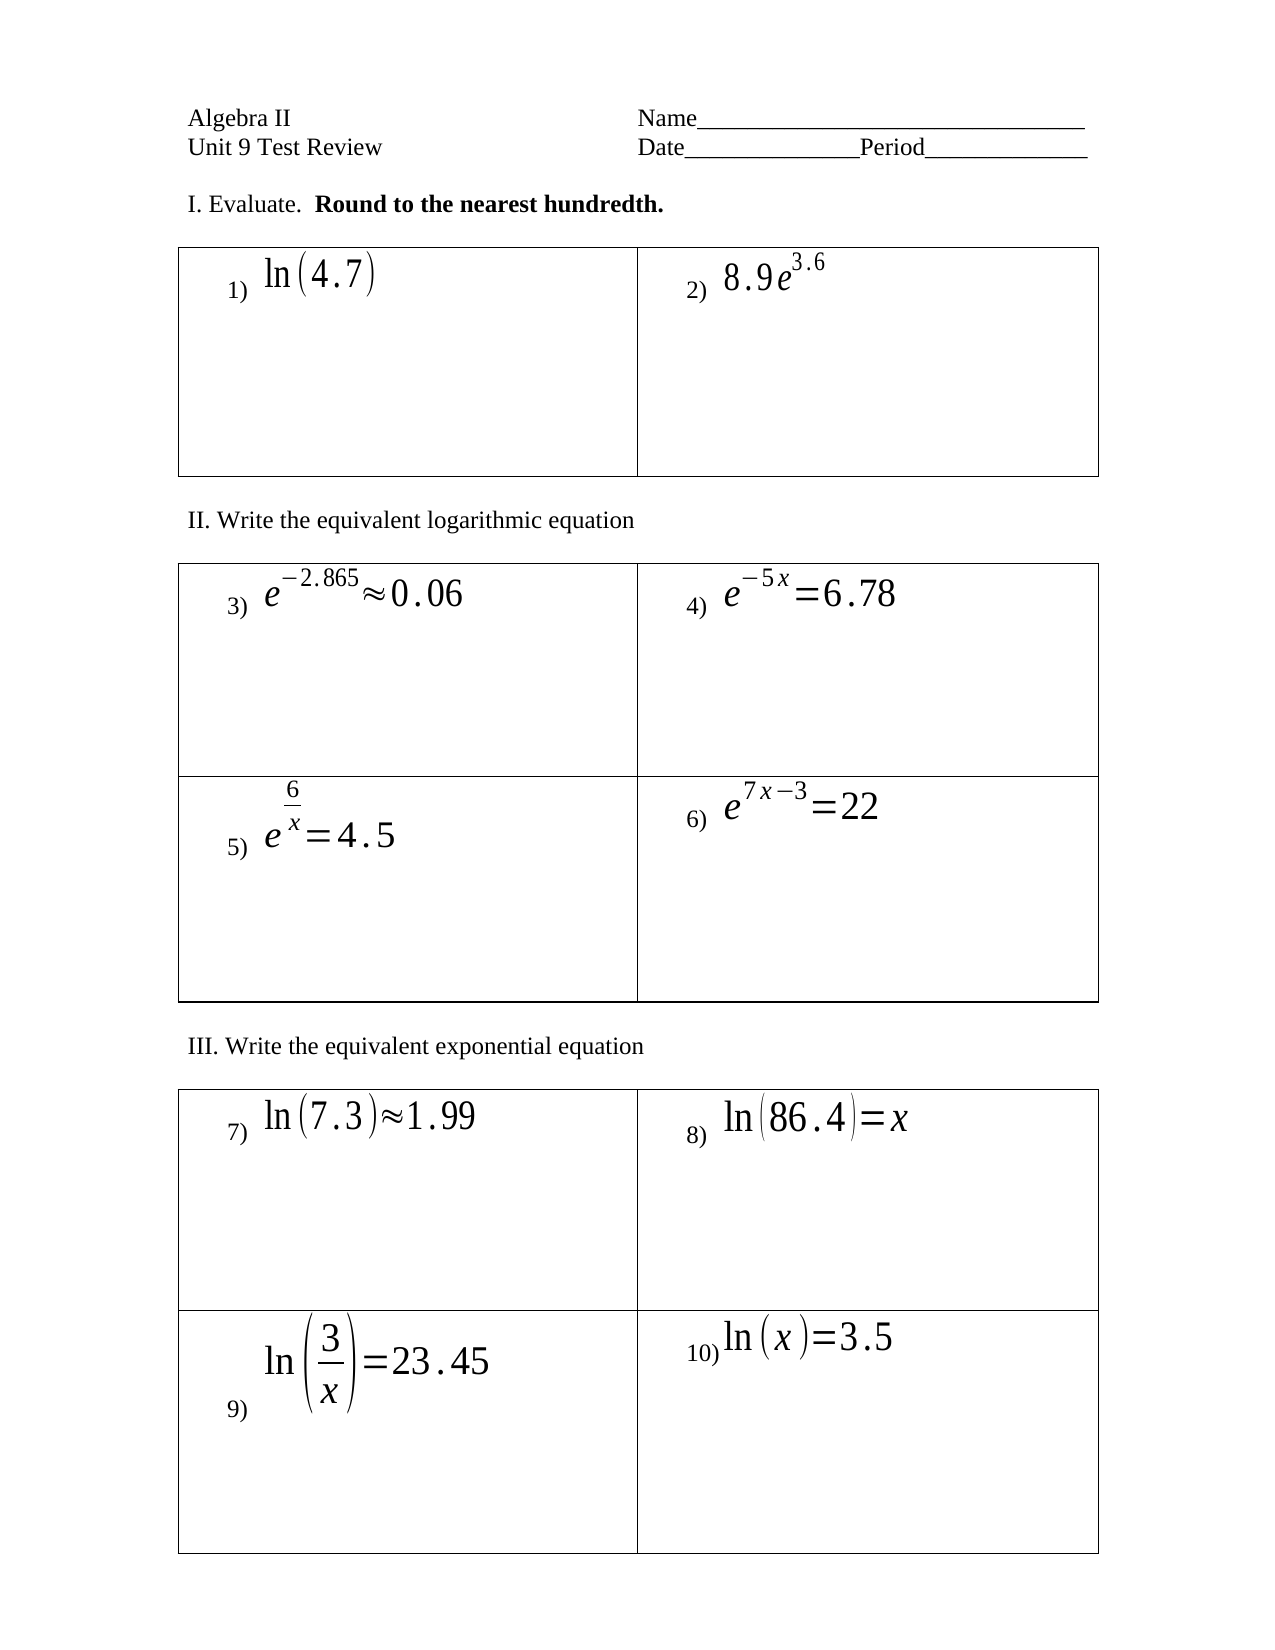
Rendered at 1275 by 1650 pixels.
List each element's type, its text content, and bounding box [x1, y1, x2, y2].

table_cell [638, 777, 1098, 1001]
table_header [179, 1090, 637, 1310]
table_header [179, 248, 637, 476]
text III. Write the equivalent exponential equation [187, 1031, 1087, 1060]
table_header [638, 564, 1098, 776]
table_cell [638, 1311, 1098, 1552]
text Unit 9 Test Review Date______________Period_____________ [187, 132, 1087, 161]
table_cell [179, 1311, 637, 1552]
text II. Write the equivalent logarithmic equation [187, 505, 1087, 534]
table_header [179, 564, 637, 776]
text Algebra II Name_______________________________ [187, 103, 1087, 132]
text I. Evaluate. Round to the nearest hundredth. [187, 189, 1087, 218]
table_header [638, 1090, 1098, 1310]
table_header [638, 248, 1098, 476]
table_cell [179, 777, 637, 1001]
